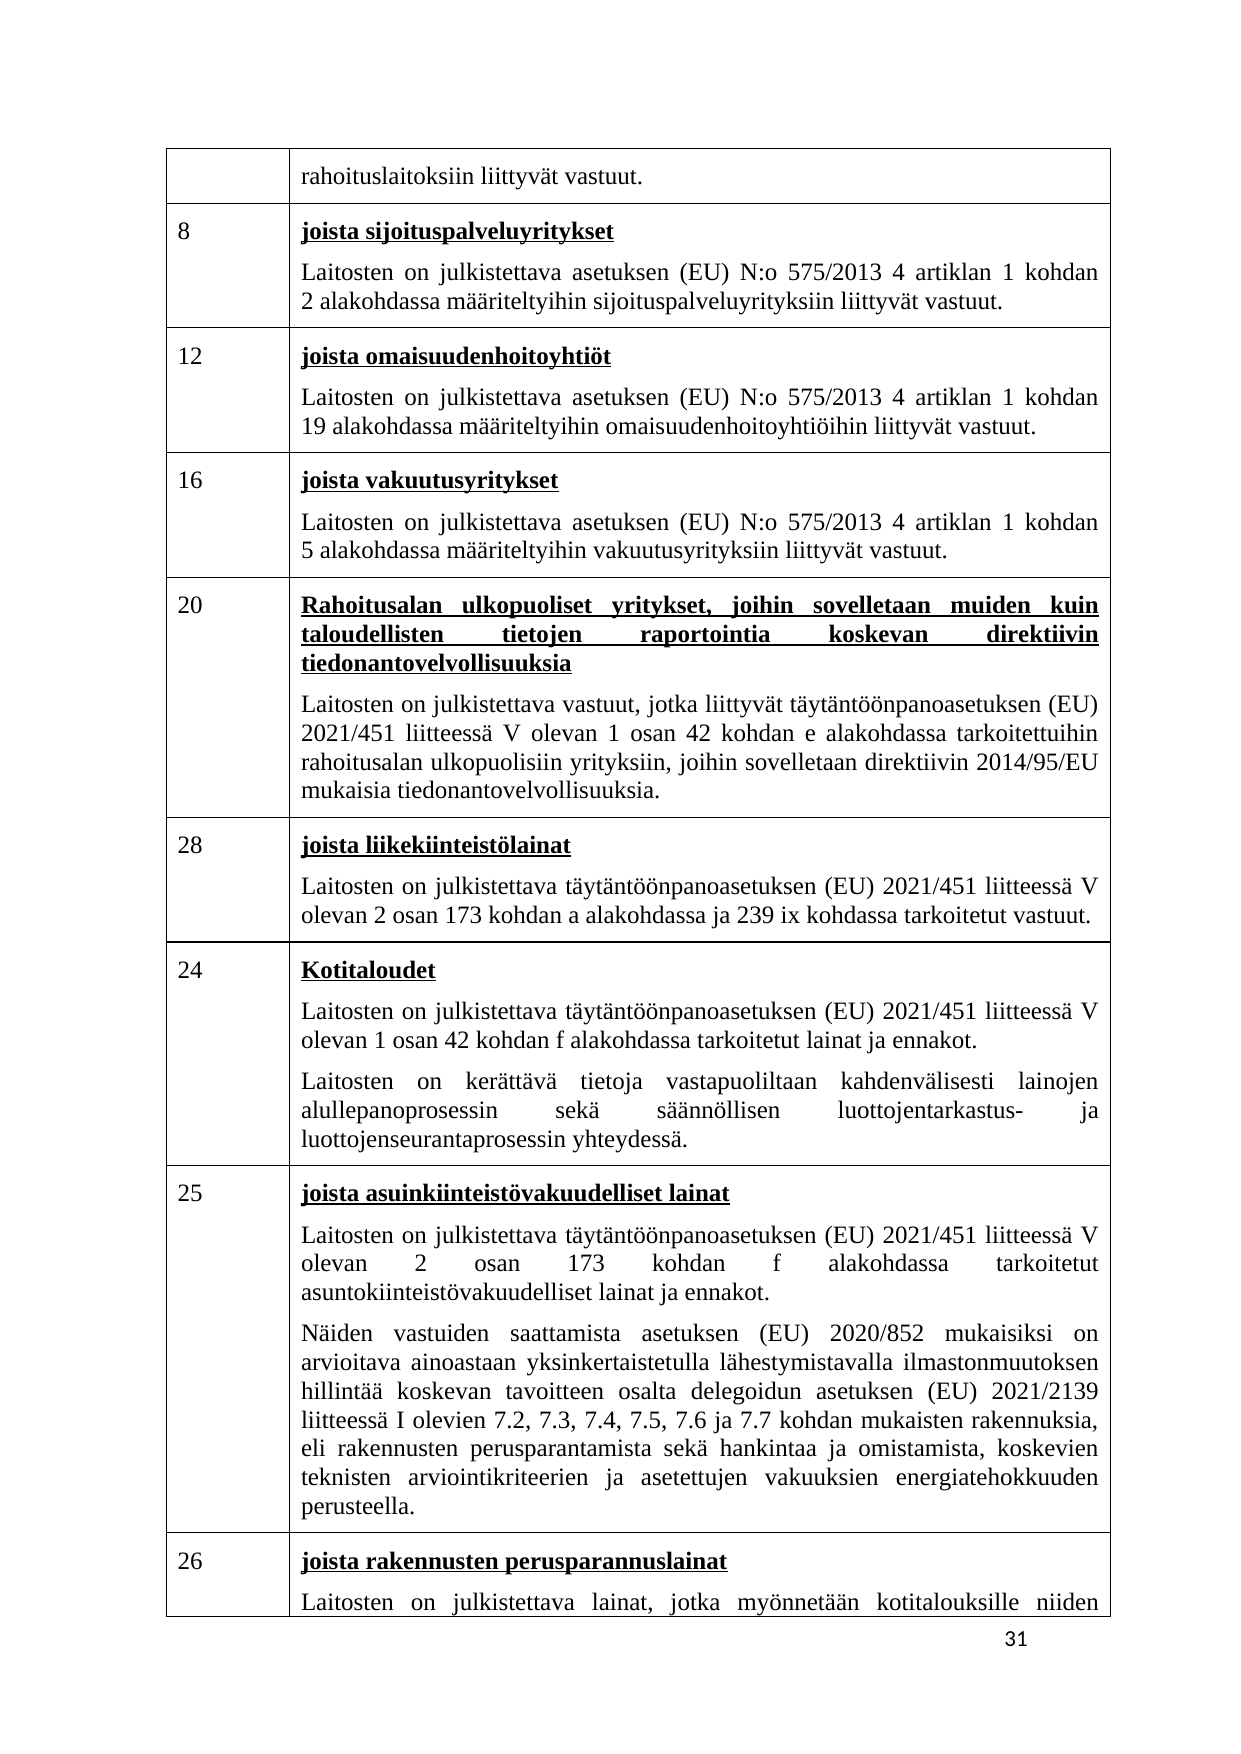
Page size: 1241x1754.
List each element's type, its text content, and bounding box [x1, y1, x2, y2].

table_cell 20 [167, 578, 289, 817]
table_cell joista vakuutusyritykset Laitosten on julkistettava asetuksen (EU) N:o 575/2013 4 artiklan 1 kohdan 5 alakohdassa määriteltyihin vakuutusyrityksiin liittyvät vastuut. [290, 453, 1110, 577]
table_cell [290, 149, 1110, 202]
table_cell 16 [167, 453, 289, 577]
table_cell 25 [167, 1166, 289, 1532]
table_cell joista liikekiinteistölainat Laitosten on julkistettava täytäntöönpanoasetuksen (EU) 2021/451 liitteessä V olevan 2 osan 173 kohdan a alakohdassa ja 239 ix kohdassa tarkoitetut vastuut. [290, 818, 1110, 941]
table_cell 12 [167, 328, 289, 452]
table_cell 24 [167, 943, 289, 1165]
table_cell joista sijoituspalveluyritykset Laitosten on julkistettava asetuksen (EU) N:o 575/2013 4 artiklan 1 kohdan 2 alakohdassa määriteltyihin sijoituspalveluyrityksiin liittyvät vastuut. [290, 204, 1110, 327]
table_cell Rahoitusalan ulkopuoliset yritykset, joihin sovelletaan muiden kuin taloudellisten tietojen raportointia koskevan direktiivin tiedonantovelvollisuuksia Laitosten on julkistettava vastuut, jotka liittyvät täytäntöönpanoasetuksen (EU) 2021/451 liitteessä V olevan 1 osan 42 kohdan e alakohdassa tarkoitettuihin rahoitusalan ulkopuolisiin yrityksiin, joihin sovelletaan direktiivin 2014/95/EU mukaisia tiedonantovelvollisuuksia. [290, 578, 1110, 817]
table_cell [290, 1533, 1110, 1616]
table_cell 8 [167, 204, 289, 327]
table_cell 28 [167, 818, 289, 941]
table_cell joista omaisuudenhoitoyhtiöt Laitosten on julkistettava asetuksen (EU) N:o 575/2013 4 artiklan 1 kohdan 19 alakohdassa määriteltyihin omaisuudenhoitoyhtiöihin liittyvät vastuut. [290, 328, 1110, 452]
table_cell 26 [167, 1533, 289, 1616]
table_cell joista asuinkiinteistövakuudelliset lainat Laitosten on julkistettava täytäntöönpanoasetuksen (EU) 2021/451 liitteessä V olevan 2 osan 173 kohdan f alakohdassa tarkoitetut asuntokiinteistövakuudelliset lainat ja ennakot. Näiden vastuiden saattamista asetuksen (EU) 2020/852 mukaisiksi on arvioitava ainoastaan yksinkertaistetulla lähestymistavalla ilmastonmuutoksen hillintää koskevan tavoitteen osalta delegoidun asetuksen (EU) 2021/2139 liitteessä I olevien 7.2, 7.3, 7.4, 7.5, 7.6 ja 7.7 kohdan mukaisten rakennuksia, eli rakennusten perusparantamista sekä hankintaa ja omistamista, koskevien teknisten arviointikriteerien ja asetettujen vakuuksien energiatehokkuuden perusteella. [290, 1166, 1110, 1532]
table_cell Kotitaloudet Laitosten on julkistettava täytäntöönpanoasetuksen (EU) 2021/451 liitteessä V olevan 1 osan 42 kohdan f alakohdassa tarkoitetut lainat ja ennakot. Laitosten on kerättävä tietoja vastapuoliltaan kahdenvälisesti lainojen alullepanoprosessin sekä säännöllisen luottojentarkastus- ja luottojenseurantaprosessin yhteydessä. [290, 943, 1110, 1165]
table_cell 7 [167, 149, 289, 202]
